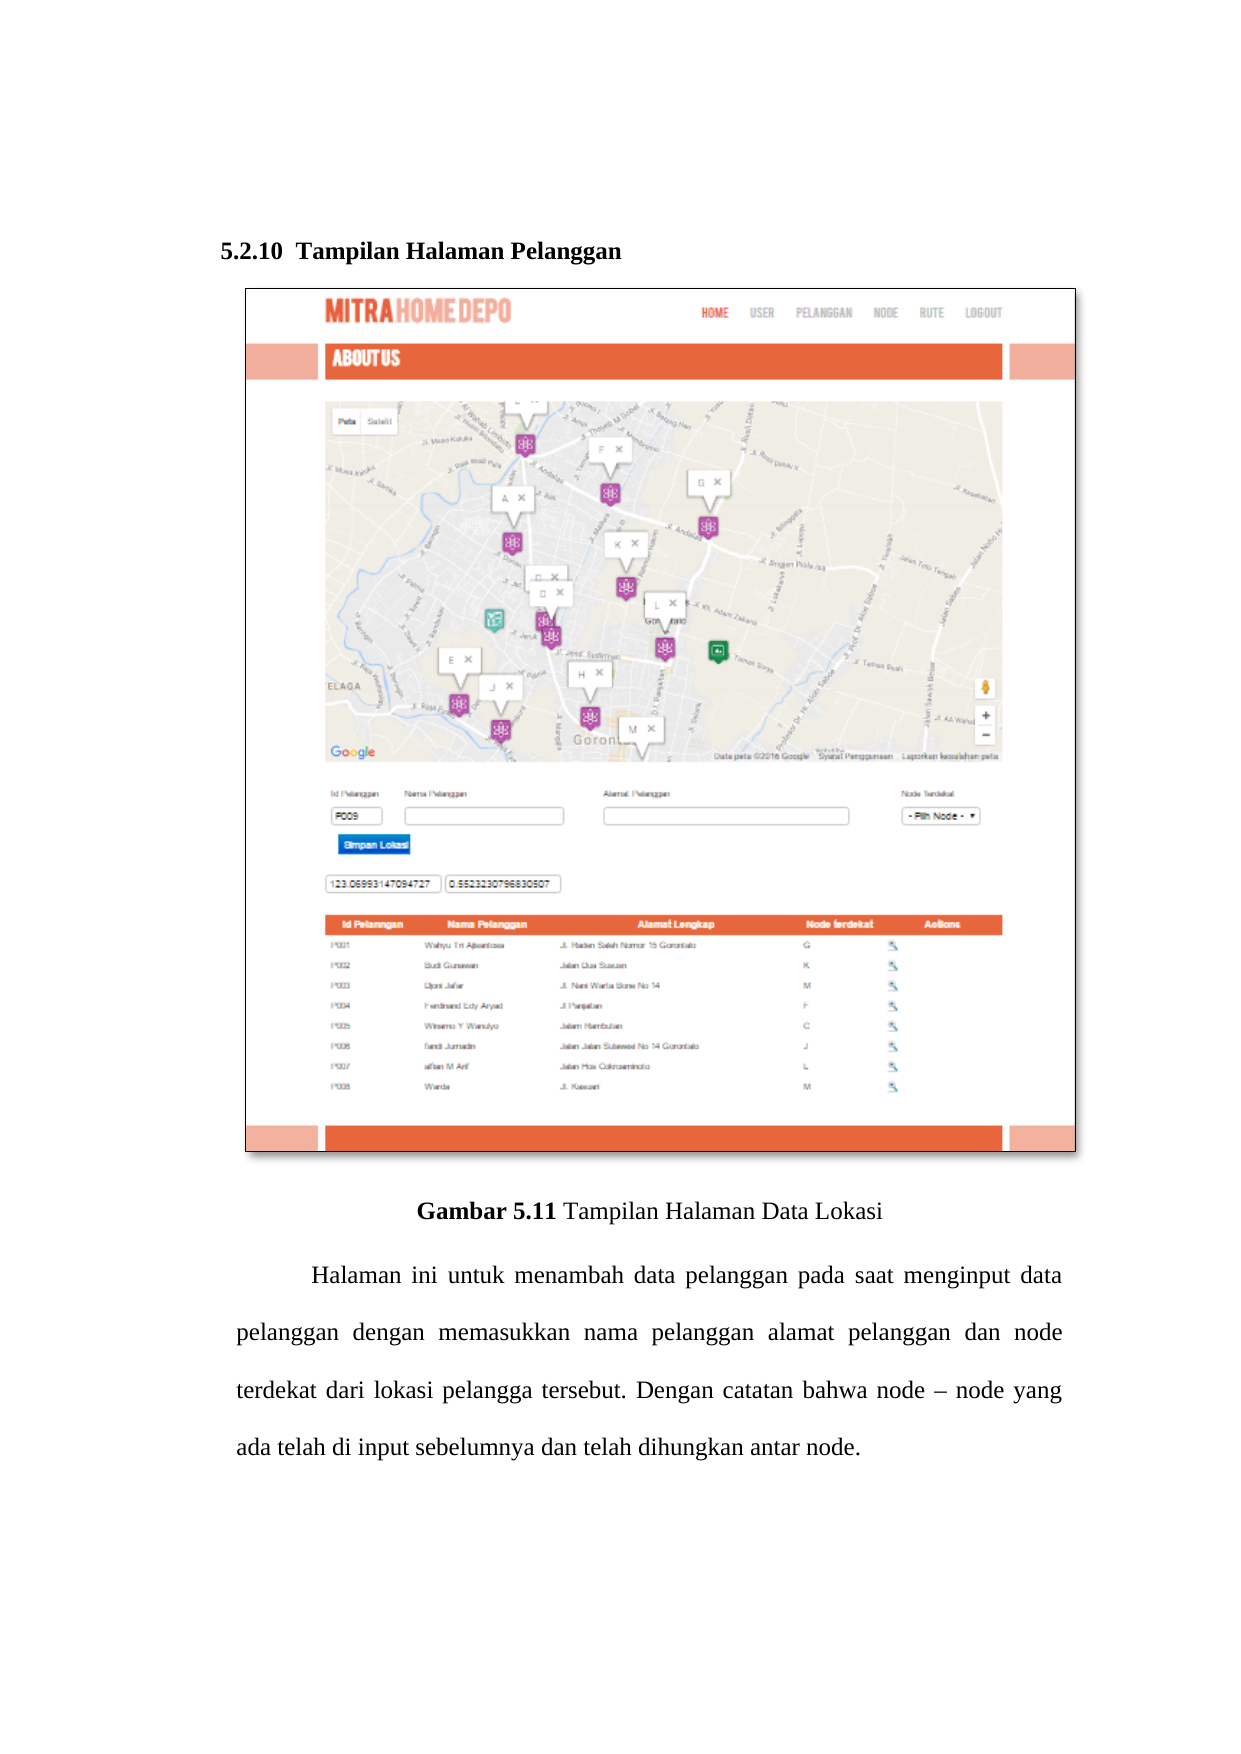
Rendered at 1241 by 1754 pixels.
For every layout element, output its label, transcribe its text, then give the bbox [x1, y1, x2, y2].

picture [246, 289, 1075, 1151]
text Halaman ini untuk menambah data pelanggan pada saat menginput data pelanggan dengan memasukkan nama pelanggan alamat pelanggan dan node terdekat dari lokasi pelangga tersebut. Dengan catatan bahwa node – node yang ada telah di input sebelumnya dan telah dihungkan antar node. [236, 1260, 1063, 1461]
text Gambar 5.11 Tampilan Halaman Data Lokasi [236, 1196, 1063, 1224]
subtitle Tampilan Halaman Pelanggan [220, 236, 1063, 265]
